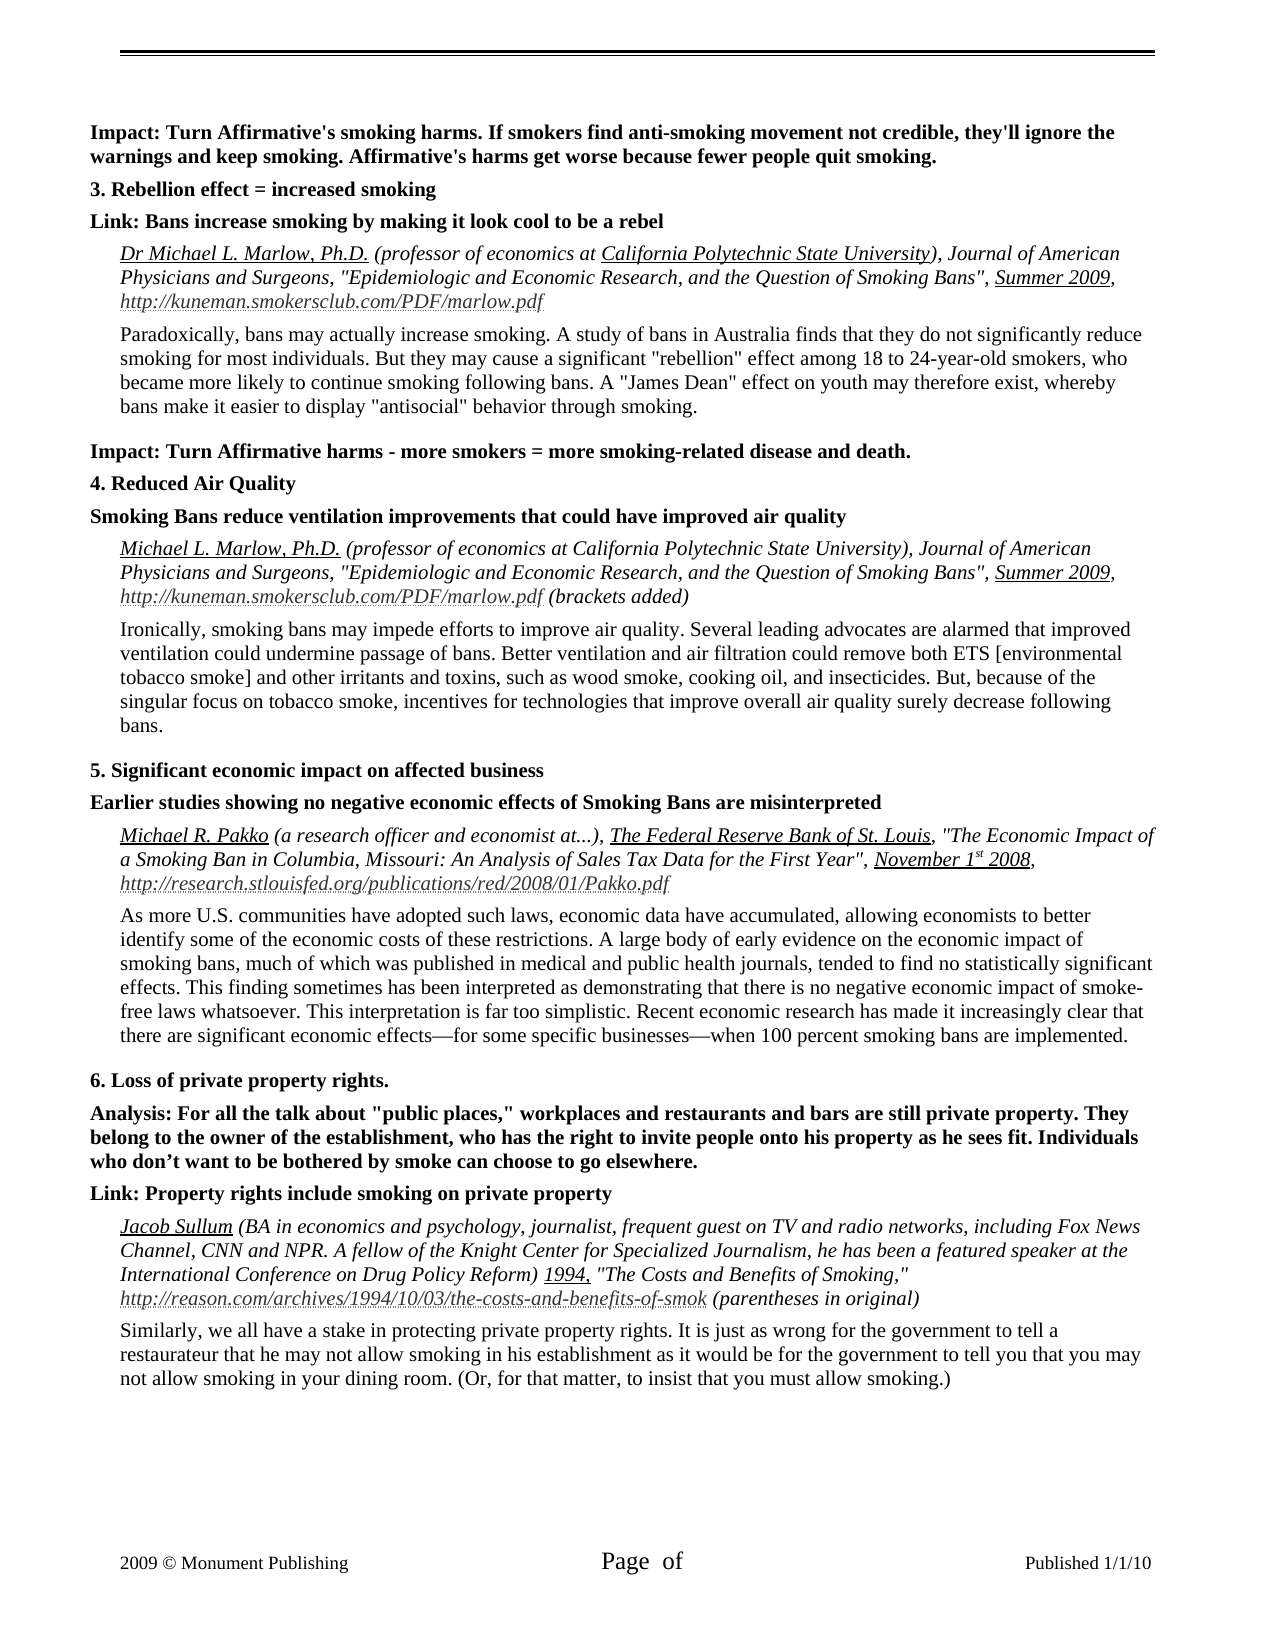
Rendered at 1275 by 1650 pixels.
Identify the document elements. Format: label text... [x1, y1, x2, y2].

text Michael L. Marlow, Ph.D. (professor of economics at California Polytechnic State University), Journal of American Physicians and Surgeons, "Epidemiologic and Economic Research, and the Question of Smoking Bans", Summer 2009, http://kuneman.smokersclub.com/PDF/marlow.pdf (brackets added) [120, 536, 1155, 608]
text As more U.S. communities have adopted such laws, economic data have accumulated, allowing economists to better identify some of the economic costs of these restrictions. A large body of early evidence on the economic impact of smoking bans, much of which was published in medical and public health journals, tended to find no statistically significant effects. This finding sometimes has been interpreted as demonstrating that there is no negative economic impact of smoke-free laws whatsoever. This interpretation is far too simplistic. Recent economic research has made it increasingly clear that there are significant economic effects—for some specific businesses—when 100 percent smoking bans are implemented. [120, 903, 1155, 1047]
text Dr Michael L. Marlow, Ph.D. (professor of economics at California Polytechnic State University), Journal of American Physicians and Surgeons, "Epidemiologic and Economic Research, and the Question of Smoking Bans", Summer 2009, http://kuneman.smokersclub.com/PDF/marlow.pdf [120, 241, 1155, 313]
text Impact: Turn Affirmative's smoking harms. If smokers find anti-smoking movement not credible, they'll ignore the warnings and keep smoking. Affirmative's harms get worse because fewer people quit smoking. [90, 120, 1155, 168]
text Earlier studies showing no negative economic effects of Smoking Bans are misinterpreted [90, 790, 1155, 814]
text Impact: Turn Affirmative harms - more smokers = more smoking-related disease and death. [90, 439, 1155, 463]
text Ironically, smoking bans may impede efforts to improve air quality. Several leading advocates are alarmed that improved ventilation could undermine passage of bans. Better ventilation and air filtration could remove both ETS [environmental tobacco smoke] and other irritants and toxins, such as wood smoke, cooking oil, and insecticides. But, because of the singular focus on tobacco smoke, incentives for technologies that improve overall air quality surely decrease following bans. [120, 617, 1155, 737]
text 3. Rebellion effect = increased smoking [90, 176, 1155, 201]
text Smoking Bans reduce ventilation improvements that could have improved air quality [90, 504, 1155, 528]
text Jacob Sullum (BA in economics and psychology, journalist, frequent guest on TV and radio networks, including Fox News Channel, CNN and NPR. A fellow of the Knight Center for Specialized Journalism, he has been a featured speaker at the International Conference on Drug Policy Reform) 1994, "The Costs and Benefits of Smoking," http://reason.com/archives/1994/10/03/the-costs-and-benefits-of-smok (parentheses in original) [120, 1213, 1155, 1310]
text Michael R. Pakko (a research officer and economist at...), The Federal Reserve Bank of St. Louis, "The Economic Impact of a Smoking Ban in Columbia, Missouri: An Analysis of Sales Tax Data for the First Year", November 1st 2008, http://research.stlouisfed.org/publications/red/2008/01/Pakko.pdf [120, 822, 1155, 895]
text Link: Bans increase smoking by making it look cool to be a rebel [90, 209, 1155, 233]
text 5. Significant economic impact on affected business [90, 758, 1155, 782]
text Analysis: For all the talk about "public places," workplaces and restaurants and bars are still private property. They belong to the owner of the establishment, who has the right to invite people onto his property as he sees fit. Individuals who don’t want to be bothered by smoke can choose to go elsewhere. [90, 1101, 1155, 1173]
text 6. Loss of private property rights. [90, 1068, 1155, 1092]
text 4. Reduced Air Quality [90, 471, 1155, 495]
text Paradoxically, bans may actually increase smoking. A study of bans in Australia finds that they do not significantly reduce smoking for most individuals. But they may cause a significant "rebellion" effect among 18 to 24-year-old smokers, who became more likely to continue smoking following bans. A "James Dean" effect on youth may therefore exist, whereby bans make it easier to display "antisocial" behavior through smoking. [120, 322, 1155, 418]
text Similarly, we all have a stake in protecting private property rights. It is just as wrong for the government to tell a restaurateur that he may not allow smoking in his establishment as it would be for the government to tell you that you may not allow smoking in your dining room. (Or, for that matter, to insist that you must allow smoking.) [120, 1318, 1155, 1390]
text Link: Property rights include smoking on private property [90, 1181, 1155, 1205]
